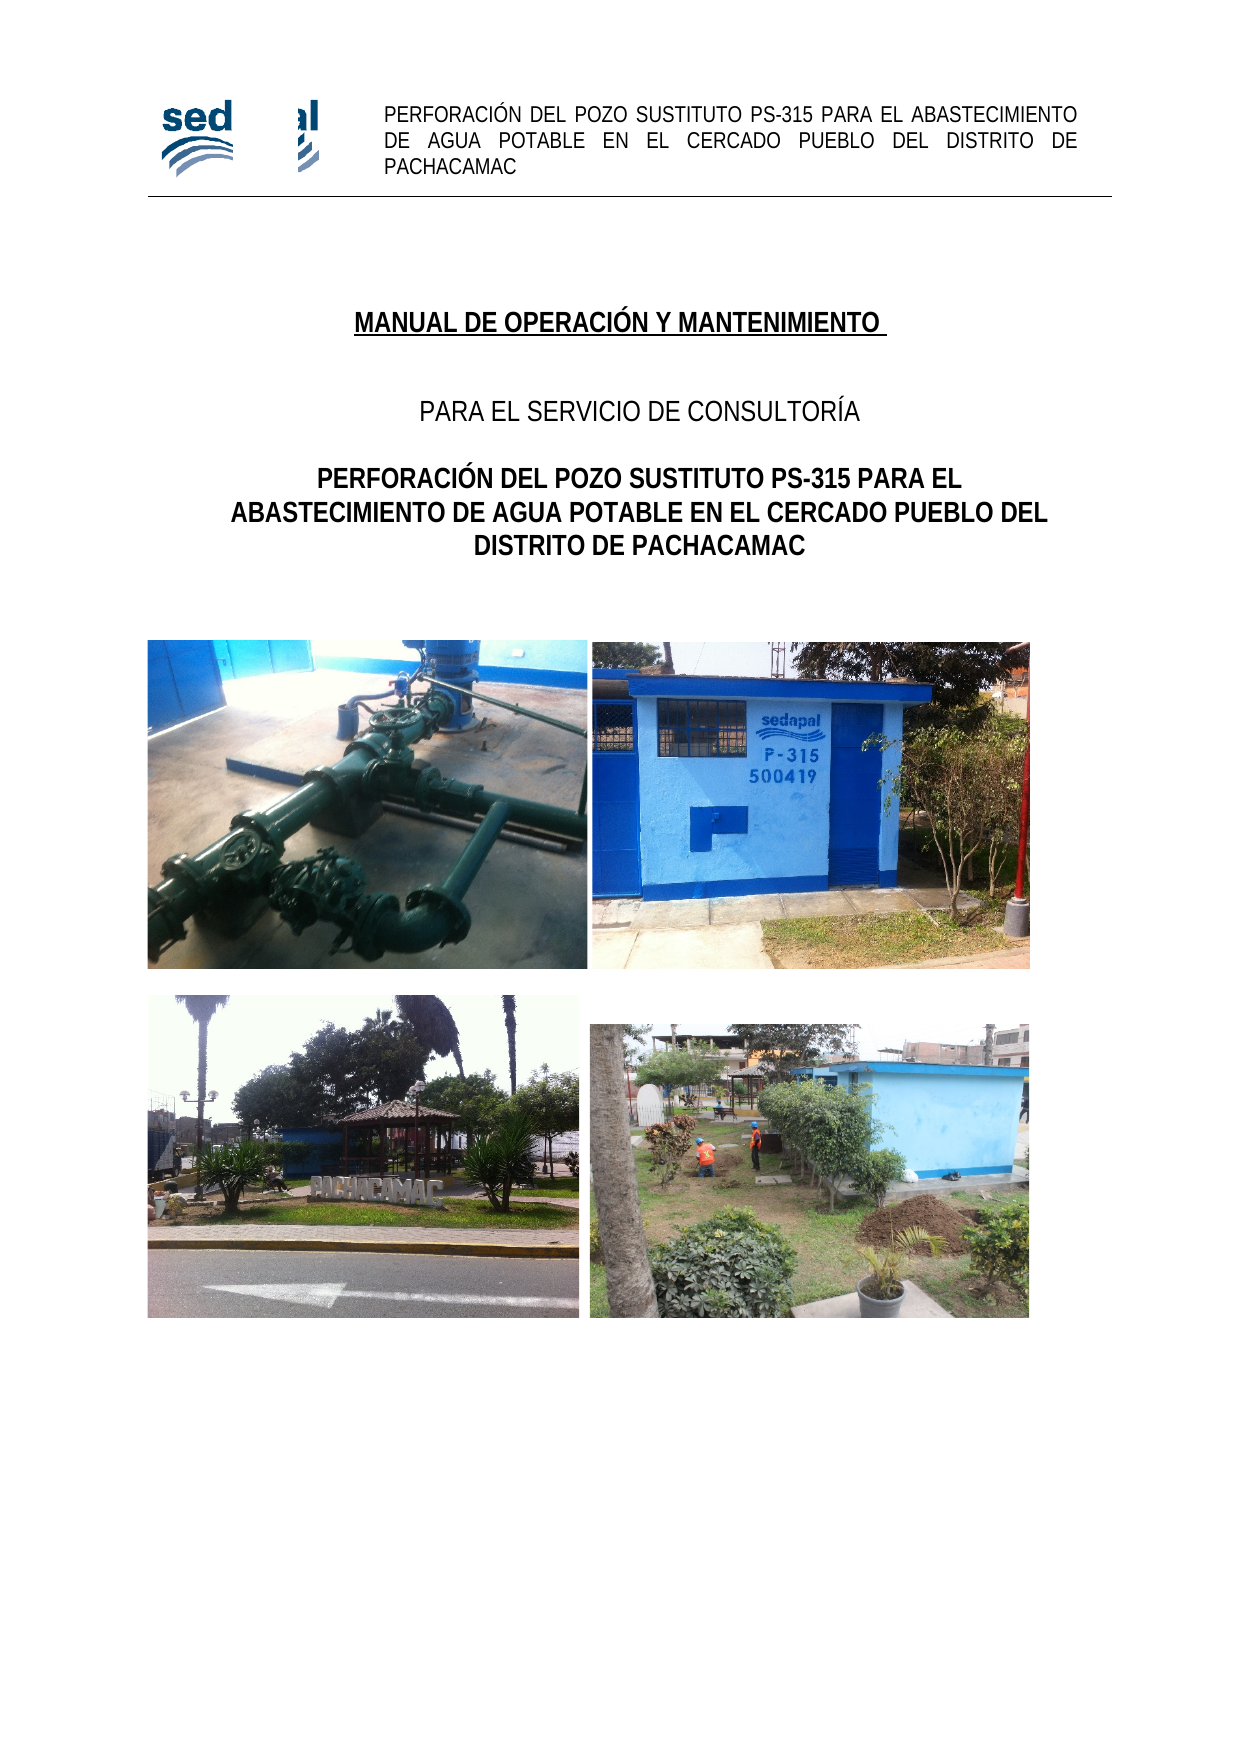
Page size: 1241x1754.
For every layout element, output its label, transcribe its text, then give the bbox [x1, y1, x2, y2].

text PERFORACIÓN DEL POZO SUSTITUTO PS-315 PARA EL ABASTECIMIENTO DE AGUA POTABLE EN EL CERCADO PUEBLO DEL DISTRITO DE PACHACAMAC [222, 461, 1058, 562]
picture [592, 642, 1030, 969]
text PARA EL SERVICIO DE CONSULTORÍA [222, 394, 1058, 428]
picture [147, 640, 588, 969]
picture [589, 1024, 1030, 1318]
picture [147, 995, 580, 1318]
text MANUAL DE OPERACIÓN Y MANTENIMIENTO [222, 305, 1013, 339]
